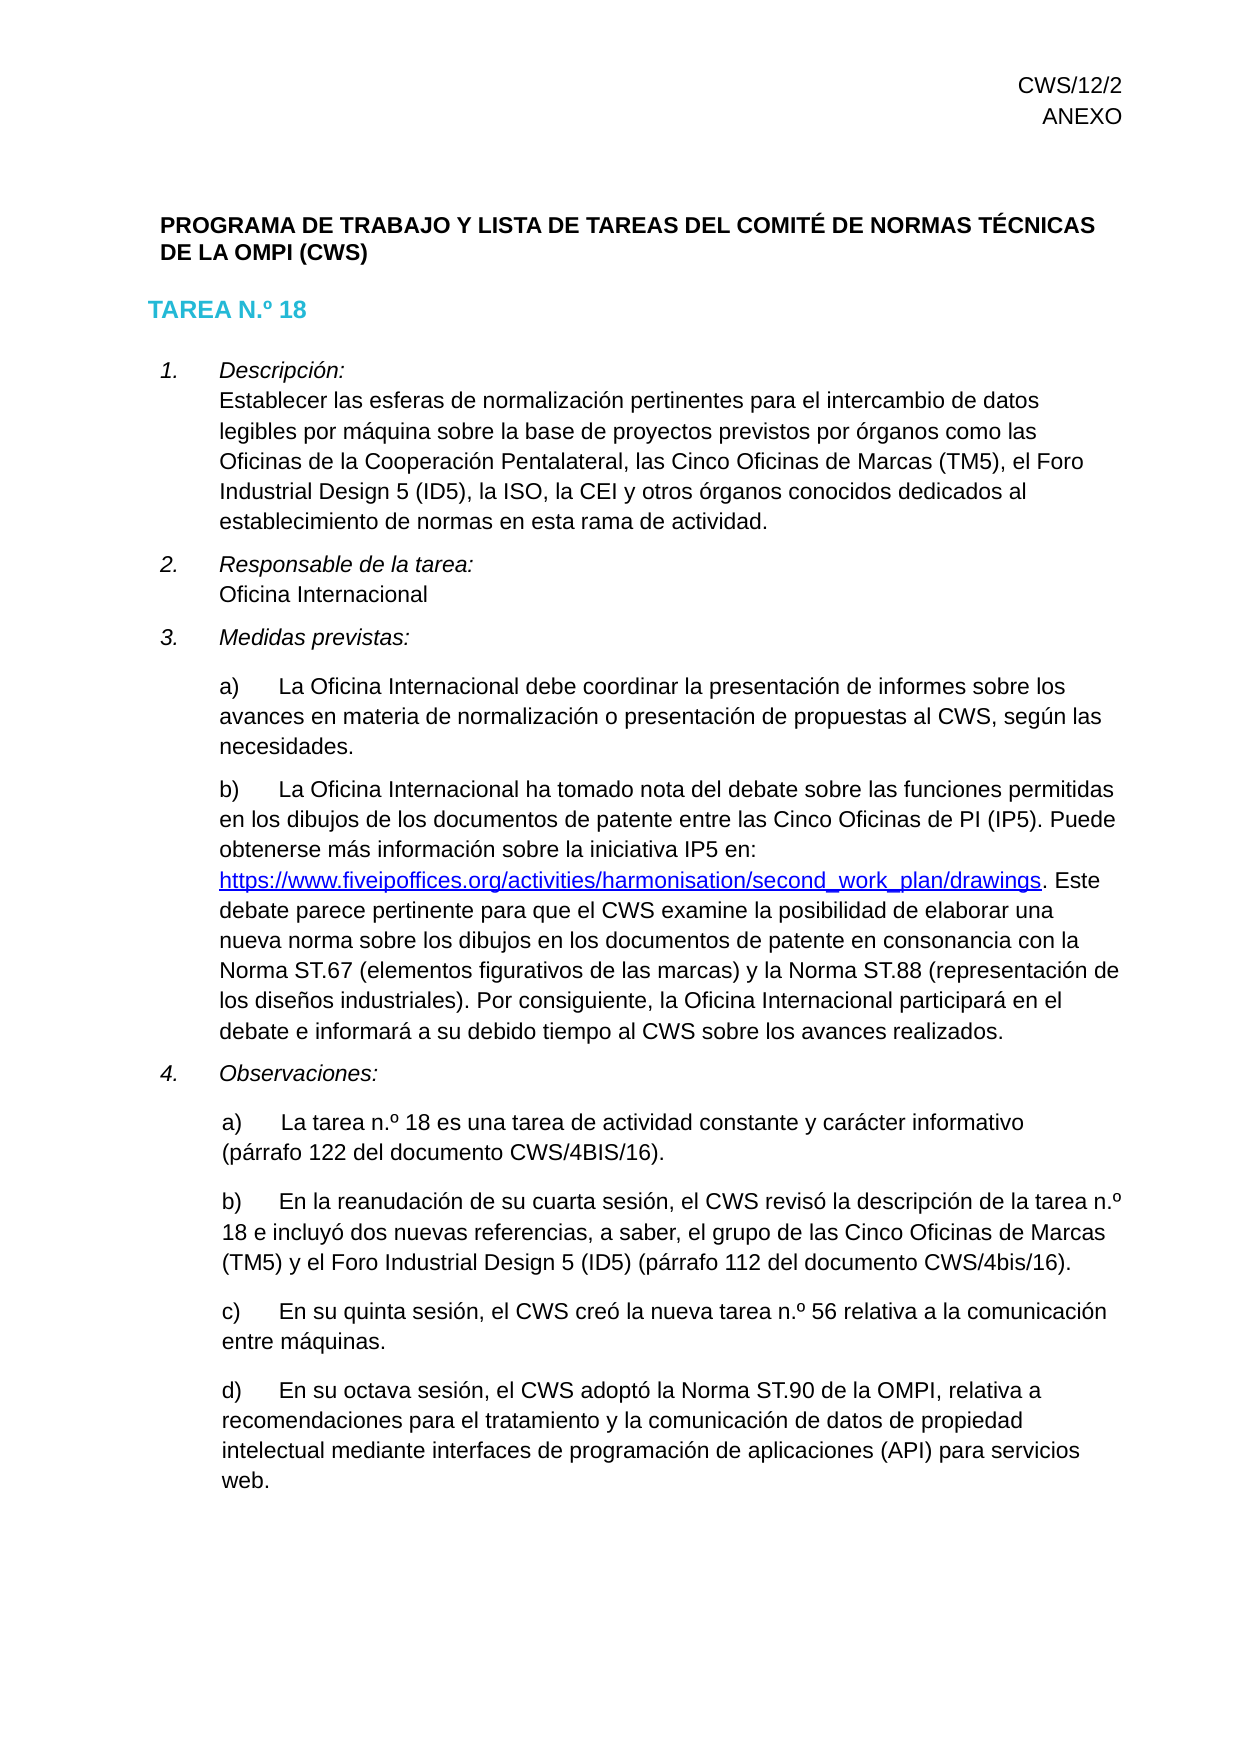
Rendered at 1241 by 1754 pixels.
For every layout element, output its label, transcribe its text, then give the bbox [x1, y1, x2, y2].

list La tarea n.º 18 es una tarea de actividad constante y carácter informativo (párrafo 122 del documento CWS/4BIS/16). [222, 1109, 1122, 1166]
list En su octava sesión, el CWS adoptó la Norma ST.90 de la OMPI, relativa a recomendaciones para el tratamiento y la comunicación de datos de propiedad intelectual mediante interfaces de programación de aplicaciones (API) para servicios web. [222, 1377, 1122, 1494]
list Medidas previstas: [160, 624, 1122, 650]
list La Oficina Internacional ha tomado nota del debate sobre las funciones permitidas en los dibujos de los documentos de patente entre las Cinco Oficinas de PI (IP5). Puede obtenerse más información sobre la iniciativa IP5 en: https://www.fiveipoffices.org/activities/harmonisation/second_work_plan/drawings. Este debate parece pertinente para que el CWS examine la posibilidad de elaborar una nueva norma sobre los dibujos en los documentos de patente en consonancia con la Norma ST.67 (elementos figurativos de las marcas) y la Norma ST.88 (representación de los diseños industriales). Por consiguiente, la Oficina Internacional participará en el debate e informará a su debido tiempo al CWS sobre los avances realizados. [219, 776, 1122, 1044]
list Responsable de la tarea: [160, 551, 1122, 577]
list En su quinta sesión, el CWS creó la nueva tarea n.º 56 relativa a la comunicación entre máquinas. [222, 1298, 1122, 1354]
text Oficina Internacional [219, 581, 1102, 608]
list La Oficina Internacional debe coordinar la presentación de informes sobre los avances en materia de normalización o presentación de propuestas al CWS, según las necesidades. [219, 673, 1122, 759]
text Establecer las esferas de normalización pertinentes para el intercambio de datos legibles por máquina sobre la base de proyectos previstos por órganos como las Oficinas de la Cooperación Pentalateral, las Cinco Oficinas de Marcas (TM5), el Foro Industrial Design 5 (ID5), la ISO, la CEI y otros órganos conocidos dedicados al establecimiento de normas en esta rama de actividad. [219, 387, 1102, 535]
subtitle PROGRAMA DE TRABAJO Y LISTA DE TAREAS DEL COMITÉ DE NORMAS TÉCNICAS DE LA OMPI (CWS) [160, 212, 1122, 265]
list En la reanudación de su cuarta sesión, el CWS revisó la descripción de la tarea n.º 18 e incluyó dos nuevas referencias, a saber, el grupo de las Cinco Oficinas de Marcas (TM5) y el Foro Industrial Design 5 (ID5) (párrafo 112 del documento CWS/4bis/16). [222, 1188, 1122, 1275]
list Descripción: [160, 357, 1122, 383]
subtitle TAREA N.º 18 [148, 295, 1122, 324]
list Observaciones: [160, 1060, 1122, 1087]
